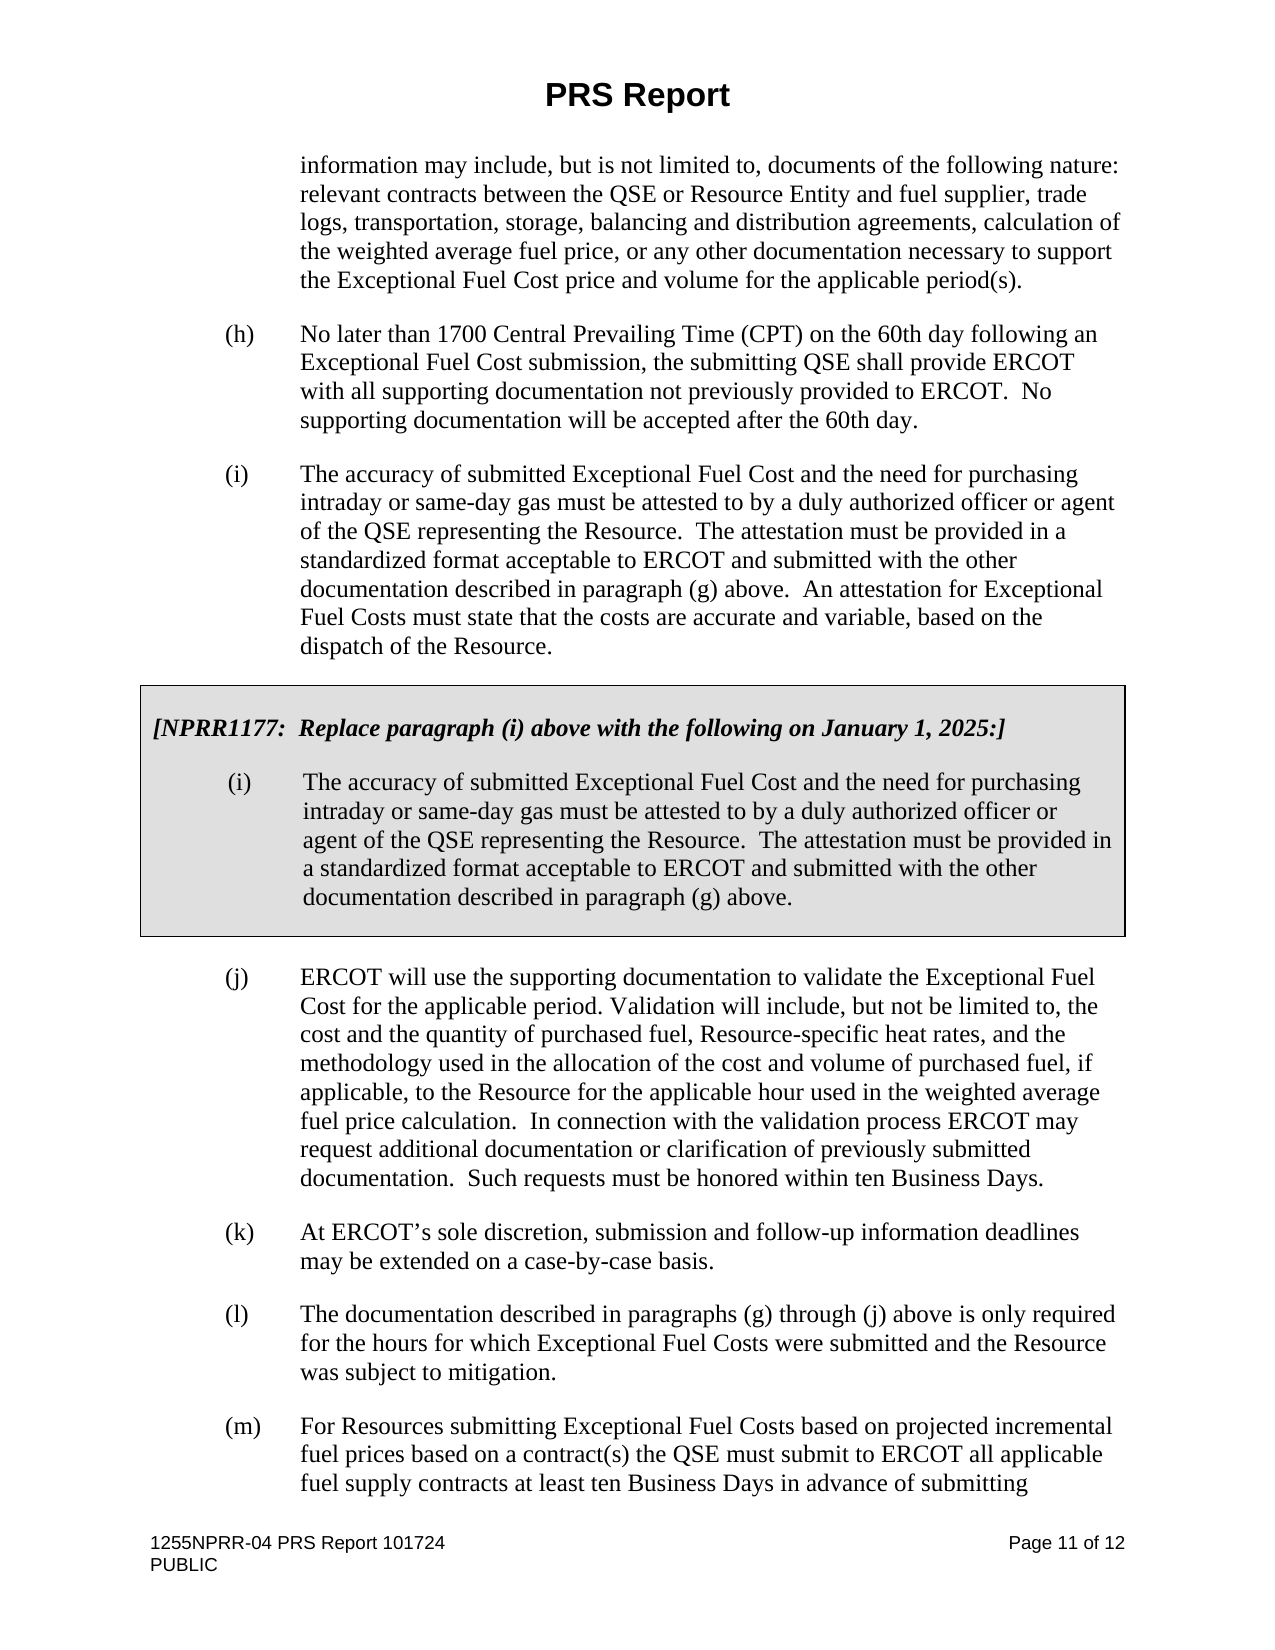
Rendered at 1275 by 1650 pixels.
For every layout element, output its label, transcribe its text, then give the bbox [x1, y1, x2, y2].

text (j) ERCOT will use the supporting documentation to validate the Exceptional Fuel Cost for the applicable period. Validation will include, but not be limited to, the cost and the quantity of purchased fuel, Resource-specific heat rates, and the methodology used in the allocation of the cost and volume of purchased fuel, if applicable, to the Resource for the applicable hour used in the weighted average fuel price calculation. In connection with the validation process ERCOT may request additional documentation or clarification of previously submitted documentation. Such requests must be honored within ten Business Days. [225, 962, 1125, 1192]
table_header [NPRR1177: Replace paragraph (i) above with the following on January 1, 2025:] (i) The accuracy of submitted Exceptional Fuel Cost and the need for purchasing intraday or same-day gas must be attested to by a duly authorized officer or agent of the QSE representing the Resource. The attestation must be provided in a standardized format acceptable to ERCOT and submitted with the other documentation described in paragraph (g) above. [141, 686, 1124, 936]
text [225, 150, 1125, 294]
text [225, 1411, 1125, 1497]
text (i) The accuracy of submitted Exceptional Fuel Cost and the need for purchasing intraday or same-day gas must be attested to by a duly authorized officer or agent of the QSE representing the Resource. The attestation must be provided in a standardized format acceptable to ERCOT and submitted with the other documentation described in paragraph (g) above. An attestation for Exceptional Fuel Costs must state that the costs are accurate and variable, based on the dispatch of the Resource. [225, 459, 1125, 660]
text (h) No later than 1700 Central Prevailing Time (CPT) on the 60th day following an Exceptional Fuel Cost submission, the submitting QSE shall provide ERCOT with all supporting documentation not previously provided to ERCOT. No supporting documentation will be accepted after the 60th day. [225, 319, 1125, 434]
text (l) The documentation described in paragraphs (g) through (j) above is only required for the hours for which Exceptional Fuel Costs were submitted and the Resource was subject to mitigation. [225, 1299, 1125, 1386]
text (k) At ERCOT’s sole discretion, submission and follow-up information deadlines may be extended on a case-by-case basis. [225, 1217, 1125, 1274]
